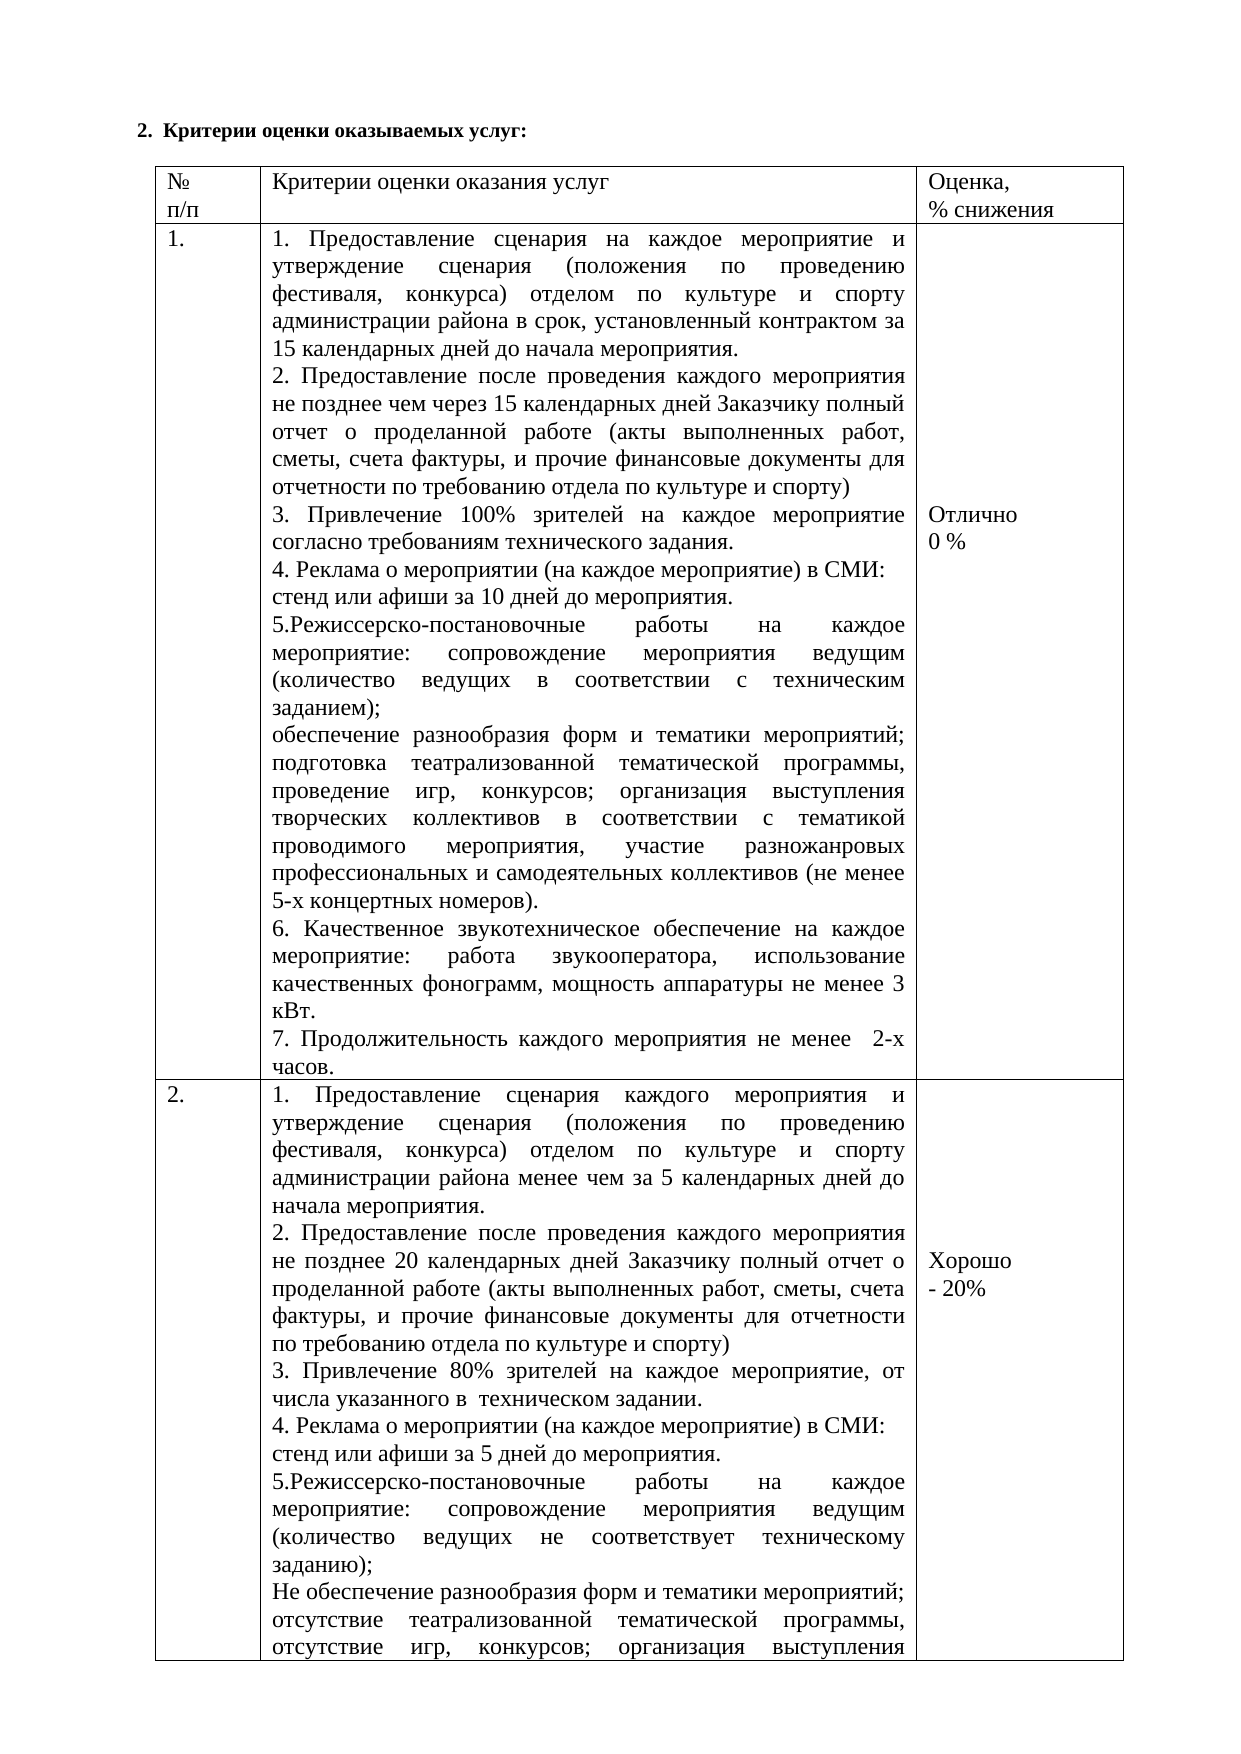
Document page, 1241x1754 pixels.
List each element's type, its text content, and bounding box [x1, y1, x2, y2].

table_cell 1. [156, 224, 260, 1079]
table_header Оценка, % снижения [917, 167, 1123, 222]
text 2. Критерии оценки оказываемых услуг: [137, 118, 1152, 142]
table_header Критерии оценки оказания услуг [261, 167, 916, 222]
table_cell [261, 1080, 916, 1660]
table_cell Отлично 0 % [917, 224, 1123, 1079]
table_cell Хорошо - 20% [917, 1080, 1123, 1660]
table_cell 2. [156, 1080, 260, 1660]
table_header № п/п [156, 167, 260, 222]
table_cell 1. Предоставление сценария на каждое мероприятие и утверждение сценария (положения по проведению фестиваля, конкурса) отделом по культуре и спорту администрации района в срок, установленный контрактом за 15 календарных дней до начала мероприятия. 2. Предоставление после проведения каждого мероприятия не позднее чем через 15 календарных дней Заказчику полный отчет о проделанной работе (акты выполненных работ, сметы, счета фактуры, и прочие финансовые документы для отчетности по требованию отдела по культуре и спорту) 3. Привлечение 100% зрителей на каждое мероприятие согласно требованиям технического задания. 4. Реклама о мероприятии (на каждое мероприятие) в СМИ: стенд или афиши за 10 дней до мероприятия. 5.Режиссерско-постановочные работы на каждое мероприятие: сопровождение мероприятия ведущим (количество ведущих в соответствии с техническим заданием); обеспечение разнообразия форм и тематики мероприятий; подготовка театрализованной тематической программы, проведение игр, конкурсов; организация выступления творческих коллективов в соответствии с тематикой проводимого мероприятия, участие разножанровых профессиональных и самодеятельных коллективов (не менее 5-х концертных номеров). 6. Качественное звукотехническое обеспечение на каждое мероприятие: работа звукооператора, использование качественных фонограмм, мощность аппаратуры не менее 3 кВт. 7. Продолжительность каждого мероприятия не менее 2-х часов. [261, 224, 916, 1079]
